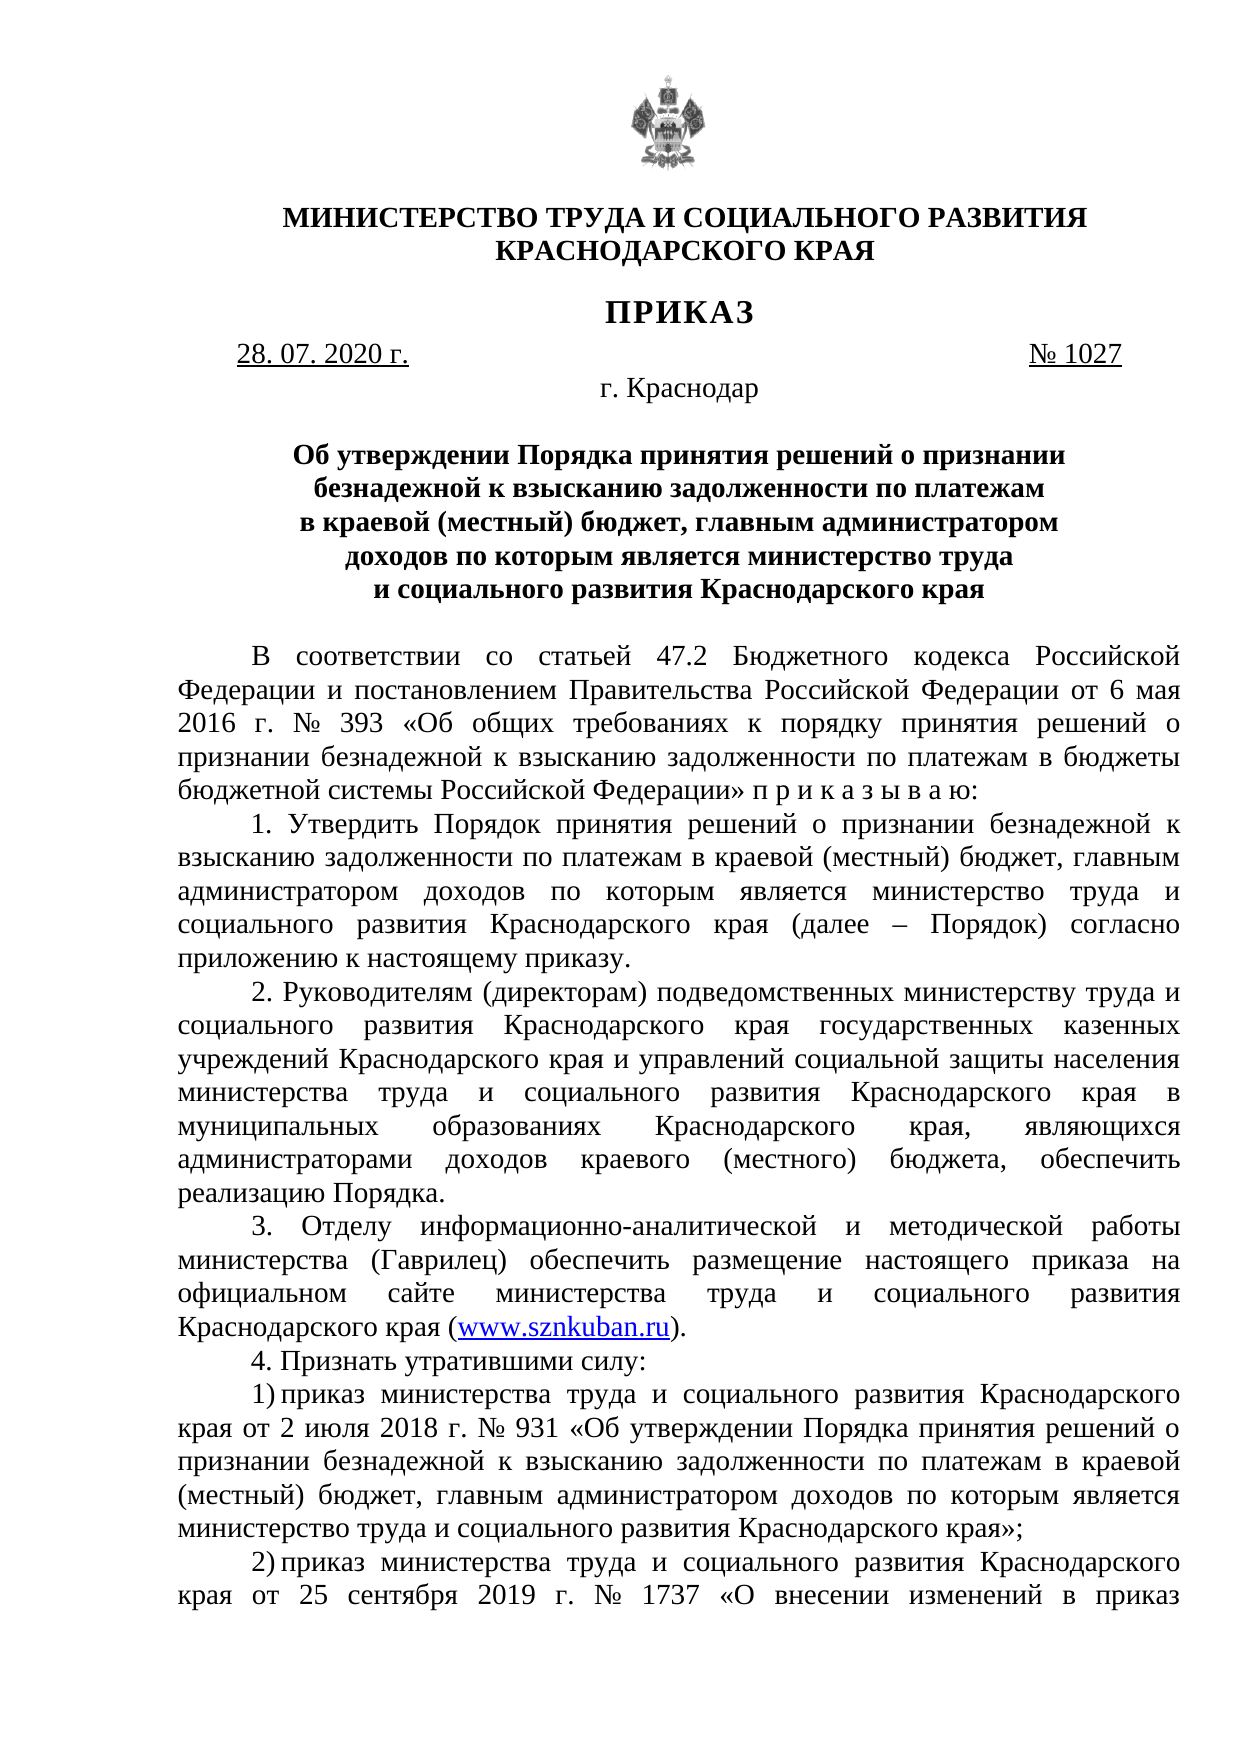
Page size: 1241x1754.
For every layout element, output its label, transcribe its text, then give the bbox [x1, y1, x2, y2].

text 1. Утвердить Порядок принятия решений о признании безнадежной к взысканию задолженности по платежам в краевой (местный) бюджет, главным администратором доходов по которым является министерство труда и социального развития Краснодарского края (далее – Порядок) согласно приложению к настоящему приказу. [177, 806, 1181, 974]
text 3. Отделу информационно-аналитической и методической работы министерства (Гаврилец) обеспечить размещение настоящего приказа на официальном сайте министерства труда и социального развития Краснодарского края (www.sznkuban.ru). [177, 1208, 1181, 1343]
text г. Краснодар [177, 370, 1181, 403]
text КРАСНОДАРСКОГО КРАЯ [177, 233, 1193, 267]
text 2. Руководителям (директорам) подведомственных министерству труда и социального развития Краснодарского края государственных казенных учреждений Краснодарского края и управлений социальной защиты населения министерства труда и социального развития Краснодарского края в муниципальных образованиях Краснодарского края, являющихся администраторами доходов краевого (местного) бюджета, обеспечить реализацию Порядка. [177, 974, 1181, 1208]
text доходов по которым является министерство труда [177, 538, 1181, 571]
text ПРИКАЗ [177, 292, 1181, 330]
text и социального развития Краснодарского края [177, 571, 1181, 605]
list приказ министерства труда и социального развития Краснодарского края от 2 июля 2018 г. № 931 «Об утверждении Порядка принятия решений о признании безнадежной к взысканию задолженности по платежам в краевой (местный) бюджет, главным администратором доходов по которым является министерство труда и социального развития Краснодарского края»; [177, 1376, 1181, 1544]
text в краевой (местный) бюджет, главным администратором [177, 504, 1181, 538]
text 4. Признать утратившими силу: [251, 1343, 1181, 1376]
text МИНИСТЕРСТВО труда и СОЦИАЛЬНОГО РАЗВИТИЯ [177, 200, 1193, 233]
text В соответствии со статьей 47.2 Бюджетного кодекса Российской Федерации и постановлением Правительства Российской Федерации от 6 мая 2016 г. № 393 «Об общих требованиях к порядку принятия решений о признании безнадежной к взысканию задолженности по платежам в бюджеты бюджетной системы Российской Федерации» п р и к а з ы в а ю: [177, 638, 1181, 806]
text Об утверждении Порядка принятия решений о признании [177, 437, 1181, 471]
text безнадежной к взысканию задолженности по платежам [177, 471, 1181, 504]
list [177, 1544, 1181, 1611]
text 28. 07. 2020 г. № 1027 [177, 336, 1181, 370]
